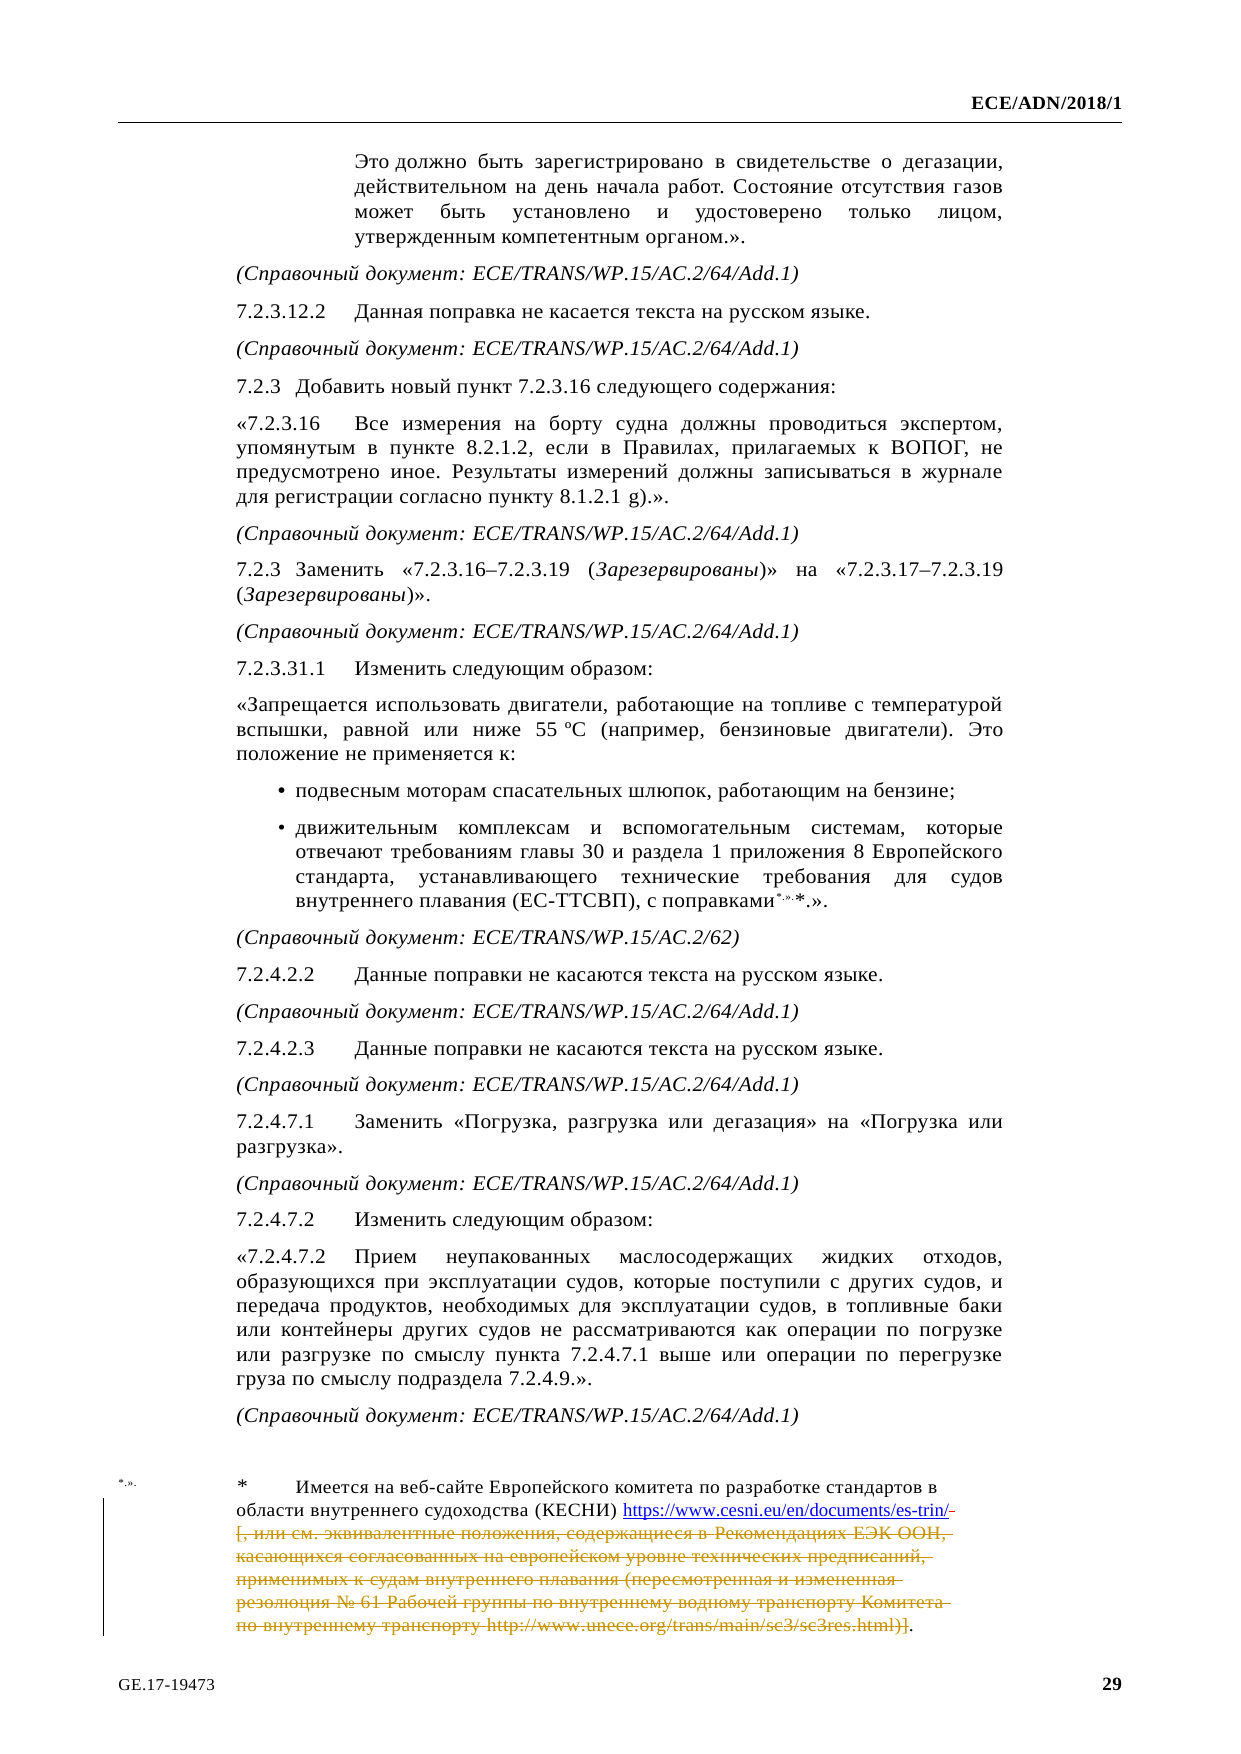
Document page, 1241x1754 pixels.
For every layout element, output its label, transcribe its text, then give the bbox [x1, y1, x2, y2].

text 7.2.4.7.1 Заменить «Погрузка, разгрузка или дегазация» на «Погрузка или разгрузка». [236, 1109, 1004, 1158]
text (Справочный документ: ECE/TRANS/WP.15/AC.2/64/Add.1) [236, 335, 1004, 360]
text «Запрещается использовать двигатели, работающие на топливе с температурой вспышки, равной или ниже 55 ºC (например, бензиновые двигатели). Это положение не применяется к: [236, 692, 1004, 765]
text (Справочный документ: ECE/TRANS/WP.15/AC.2/64/Add.1) [236, 1072, 1004, 1096]
text 7.2.3.12.2 Данная поправка не касается текста на русском языке. [236, 298, 1004, 323]
text (Справочный документ: ECE/TRANS/WP.15/AC.2/64/Add.1) [236, 1403, 1004, 1427]
text «7.2.3.16 Все измерения на борту судна должны проводиться экспертом, упомянутым в пункте 8.2.1.2, если в Правилах, прилагаемых к ВОПОГ, не предусмотрено иное. Результаты измерений должны записываться в журнале для регистрации согласно пункту 8.1.2.1 g).». [236, 410, 1004, 508]
text (Справочный документ: ECE/TRANS/WP.15/AC.2/62) [236, 924, 1004, 949]
list движительным комплексам и вспомогательным системам, которые отвечают требованиям главы 30 и раздела 1 приложения 8 Европейского стандарта, устанавливающего технические требования для судов внутреннего плавания (ЕС-ТТСВП), с поправками*.». [278, 814, 1004, 912]
text (Справочный документ: ECE/TRANS/WP.15/AC.2/64/Add.1) [236, 1170, 1004, 1194]
text (Справочный документ: ECE/TRANS/WP.15/AC.2/64/Add.1) [236, 520, 1004, 544]
text (Справочный документ: ECE/TRANS/WP.15/AC.2/64/Add.1) [236, 998, 1004, 1023]
text 7.2.4.2.3 Данные поправки не касаются текста на русском языке. [236, 1035, 1004, 1059]
text 7.2.3.31.1 Изменить следующим образом: [236, 655, 1004, 679]
text 7.2.3 Добавить новый пункт 7.2.3.16 следующего содержания: [236, 373, 1004, 398]
text 7.2.4.2.2 Данные поправки не касаются текста на русском языке. [236, 961, 1004, 986]
text (Справочный документ: ECE/TRANS/WP.15/AC.2/64/Add.1) [236, 260, 1004, 285]
text 7.2.3 Заменить «7.2.3.16–7.2.3.19 (Зарезервированы)» на «7.2.3.17–7.2.3.19 (Зарезервированы)». [236, 557, 1004, 606]
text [236, 148, 1004, 248]
list подвесным моторам спасательных шлюпок, работающим на бензине; [278, 778, 1004, 802]
text 7.2.4.7.2 Изменить следующим образом: [236, 1207, 1004, 1231]
text «7.2.4.7.2 Прием неупакованных маслосодержащих жидких отходов, образующихся при эксплуатации судов, которые поступили с других судов, и передача продуктов, необходимых для эксплуатации судов, в топливные баки или контейнеры других судов не рассматриваются как операции по погрузке или разгрузке по смыслу пункта 7.2.4.7.1 выше или операции по перегрузке груза по смыслу подраздела 7.2.4.9.». [236, 1244, 1004, 1390]
text (Справочный документ: ECE/TRANS/WP.15/AC.2/64/Add.1) [236, 618, 1004, 643]
